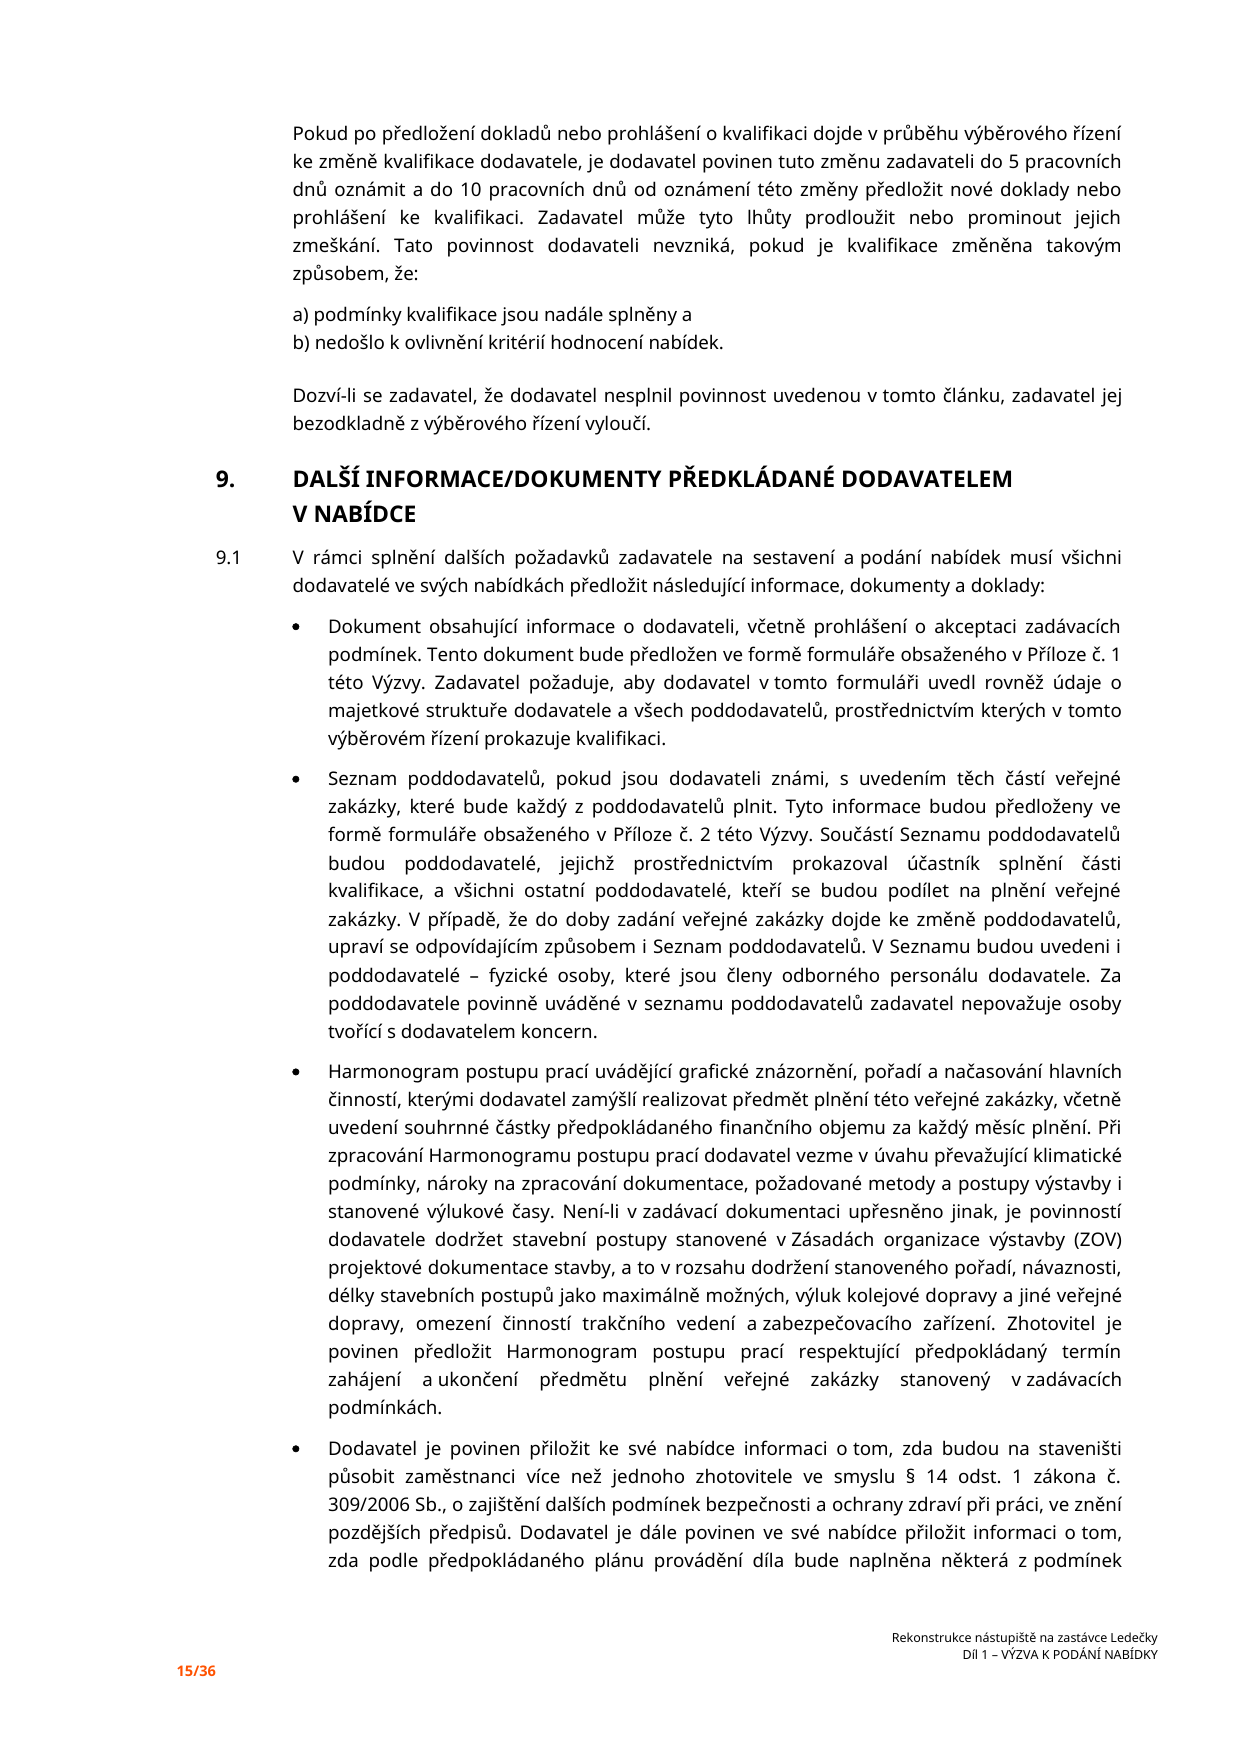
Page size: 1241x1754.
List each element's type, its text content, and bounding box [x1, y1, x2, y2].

text Dozví-li se zadavatel, že dodavatel nesplnil povinnost uvedenou v tomto článku, zadavatel jej bezodkladně z výběrového řízení vyloučí. [292, 382, 1122, 436]
text V rámci splnění dalších požadavků zadavatele na sestavení a podání nabídek musí všichni dodavatelé ve svých nabídkách předložit následující informace, dokumenty a doklady: [216, 544, 1122, 598]
text Seznam poddodavatelů, pokud jsou dodavateli známi, s uvedením těch částí veřejné zakázky, které bude každý z poddodavatelů plnit. Tyto informace budou předloženy ve formě formuláře obsaženého v Příloze č. 2 této Výzvy. Součástí Seznamu poddodavatelů budou poddodavatelé, jejichž prostřednictvím prokazoval účastník splnění části kvalifikace, a všichni ostatní poddodavatelé, kteří se budou podílet na plnění veřejné zakázky. V případě, že do doby zadání veřejné zakázky dojde ke změně poddodavatelů, upraví se odpovídajícím způsobem i Seznam poddodavatelů. V Seznamu budou uvedeni i poddodavatelé – fyzické osoby, které jsou členy odborného personálu dodavatele. Za poddodavatele povinně uváděné v seznamu poddodavatelů zadavatel nepovažuje osoby tvořící s dodavatelem koncern. [292, 766, 1122, 1043]
text DALŠÍ INFORMACE/DOKUMENTY PŘEDKLÁDANÉ DODAVATELEM V NABÍDCE [216, 463, 1122, 529]
text Pokud po předložení dokladů nebo prohlášení o kvalifikaci dojde v průběhu výběrového řízení ke změně kvalifikace dodavatele, je dodavatel povinen tuto změnu zadavateli do 5 pracovních dnů oznámit a do 10 pracovních dnů od oznámení této změny předložit nové doklady nebo prohlášení ke kvalifikaci. Zadavatel může tyto lhůty prodloužit nebo prominout jejich zmeškání. Tato povinnost dodavateli nevzniká, pokud je kvalifikace změněna takovým způsobem, že: [292, 121, 1122, 286]
text b) nedošlo k ovlivnění kritérií hodnocení nabídek. [292, 329, 1122, 355]
text Dokument obsahující informace o dodavateli, včetně prohlášení o akceptaci zadávacích podmínek. Tento dokument bude předložen ve formě formuláře obsaženého v Příloze č. 1 této Výzvy. Zadavatel požaduje, aby dodavatel v tomto formuláři uvedl rovněž údaje o majetkové struktuře dodavatele a všech poddodavatelů, prostřednictvím kterých v tomto výběrovém řízení prokazuje kvalifikaci. [292, 613, 1122, 751]
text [292, 1435, 1122, 1573]
text a) podmínky kvalifikace jsou nadále splněny a [292, 301, 1122, 327]
text Harmonogram postupu prací uvádějící grafické znázornění, pořadí a načasování hlavních činností, kterými dodavatel zamýšlí realizovat předmět plnění této veřejné zakázky, včetně uvedení souhrnné částky předpokládaného finančního objemu za každý měsíc plnění. Při zpracování Harmonogramu postupu prací dodavatel vezme v úvahu převažující klimatické podmínky, nároky na zpracování dokumentace, požadované metody a postupy výstavby i stanovené výlukové časy. Není-li v zadávací dokumentaci upřesněno jinak, je povinností dodavatele dodržet stavební postupy stanovené v Zásadách organizace výstavby (ZOV) projektové dokumentace stavby, a to v rozsahu dodržení stanoveného pořadí, návaznosti, délky stavebních postupů jako maximálně možných, výluk kolejové dopravy a jiné veřejné dopravy, omezení činností trakčního vedení a zabezpečovacího zařízení. Zhotovitel je povinen předložit Harmonogram postupu prací respektující předpokládaný termín zahájení a ukončení předmětu plnění veřejné zakázky stanovený v zadávacích podmínkách. [292, 1058, 1122, 1420]
